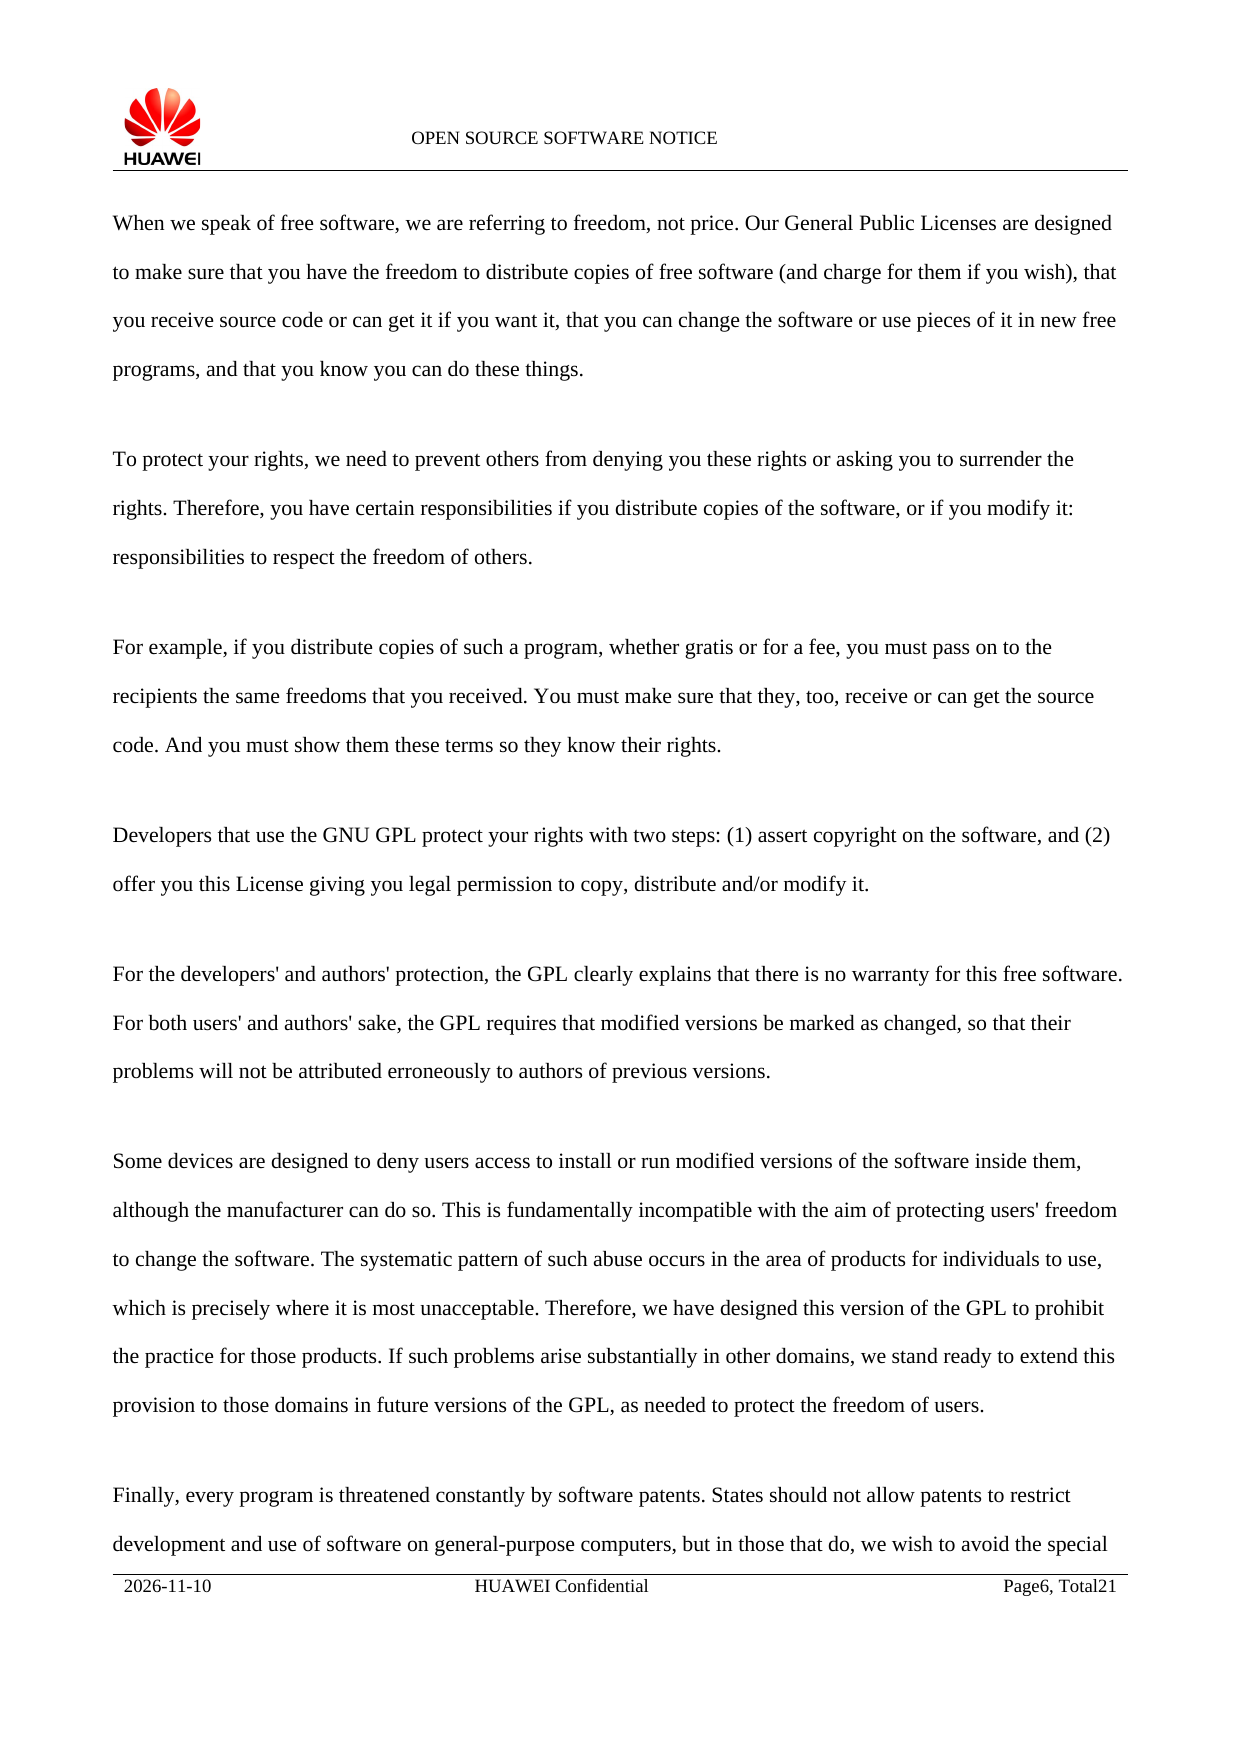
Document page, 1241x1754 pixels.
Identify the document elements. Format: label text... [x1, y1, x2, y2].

text For the developers' and authors' protection, the GPL clearly explains that there is no warranty for this free software. For both users' and authors' sake, the GPL requires that modified versions be marked as changed, so that their problems will not be attributed erroneously to authors of previous versions. [112, 957, 1128, 1087]
text Some devices are designed to deny users access to install or run modified versions of the software inside them, although the manufacturer can do so. This is fundamentally incompatible with the aim of protecting users' freedom to change the software. The systematic pattern of such abuse occurs in the area of products for individuals to use, which is precisely where it is most unacceptable. Therefore, we have designed this version of the GPL to prohibit the practice for those products. If such problems arise substantially in other domains, we stand ready to extend this provision to those domains in future versions of the GPL, as needed to protect the freedom of users. [112, 1145, 1128, 1421]
text For example, if you distribute copies of such a program, whether gratis or for a fee, you must pass on to the recipients the same freedoms that you received. You must make sure that they, too, receive or can get the source code. And you must show them these terms so they know their rights. [112, 631, 1128, 761]
text To protect your rights, we need to prevent others from denying you these rights or asking you to surrender the rights. Therefore, you have certain responsibilities if you distribute copies of the software, or if you modify it: responsibilities to respect the freedom of others. [112, 443, 1128, 573]
picture [124, 88, 201, 165]
text Developers that use the GNU GPL protect your rights with two steps: (1) assert copyright on the software, and (2) offer you this License giving you legal permission to copy, distribute and/or modify it. [112, 818, 1128, 899]
text When we speak of free software, we are referring to freedom, not price. Our General Public Licenses are designed to make sure that you have the freedom to distribute copies of free software (and charge for them if you wish), that you receive source code or can get it if you want it, that you can change the software or use pieces of it in new free programs, and that you know you can do these things. [112, 206, 1128, 385]
